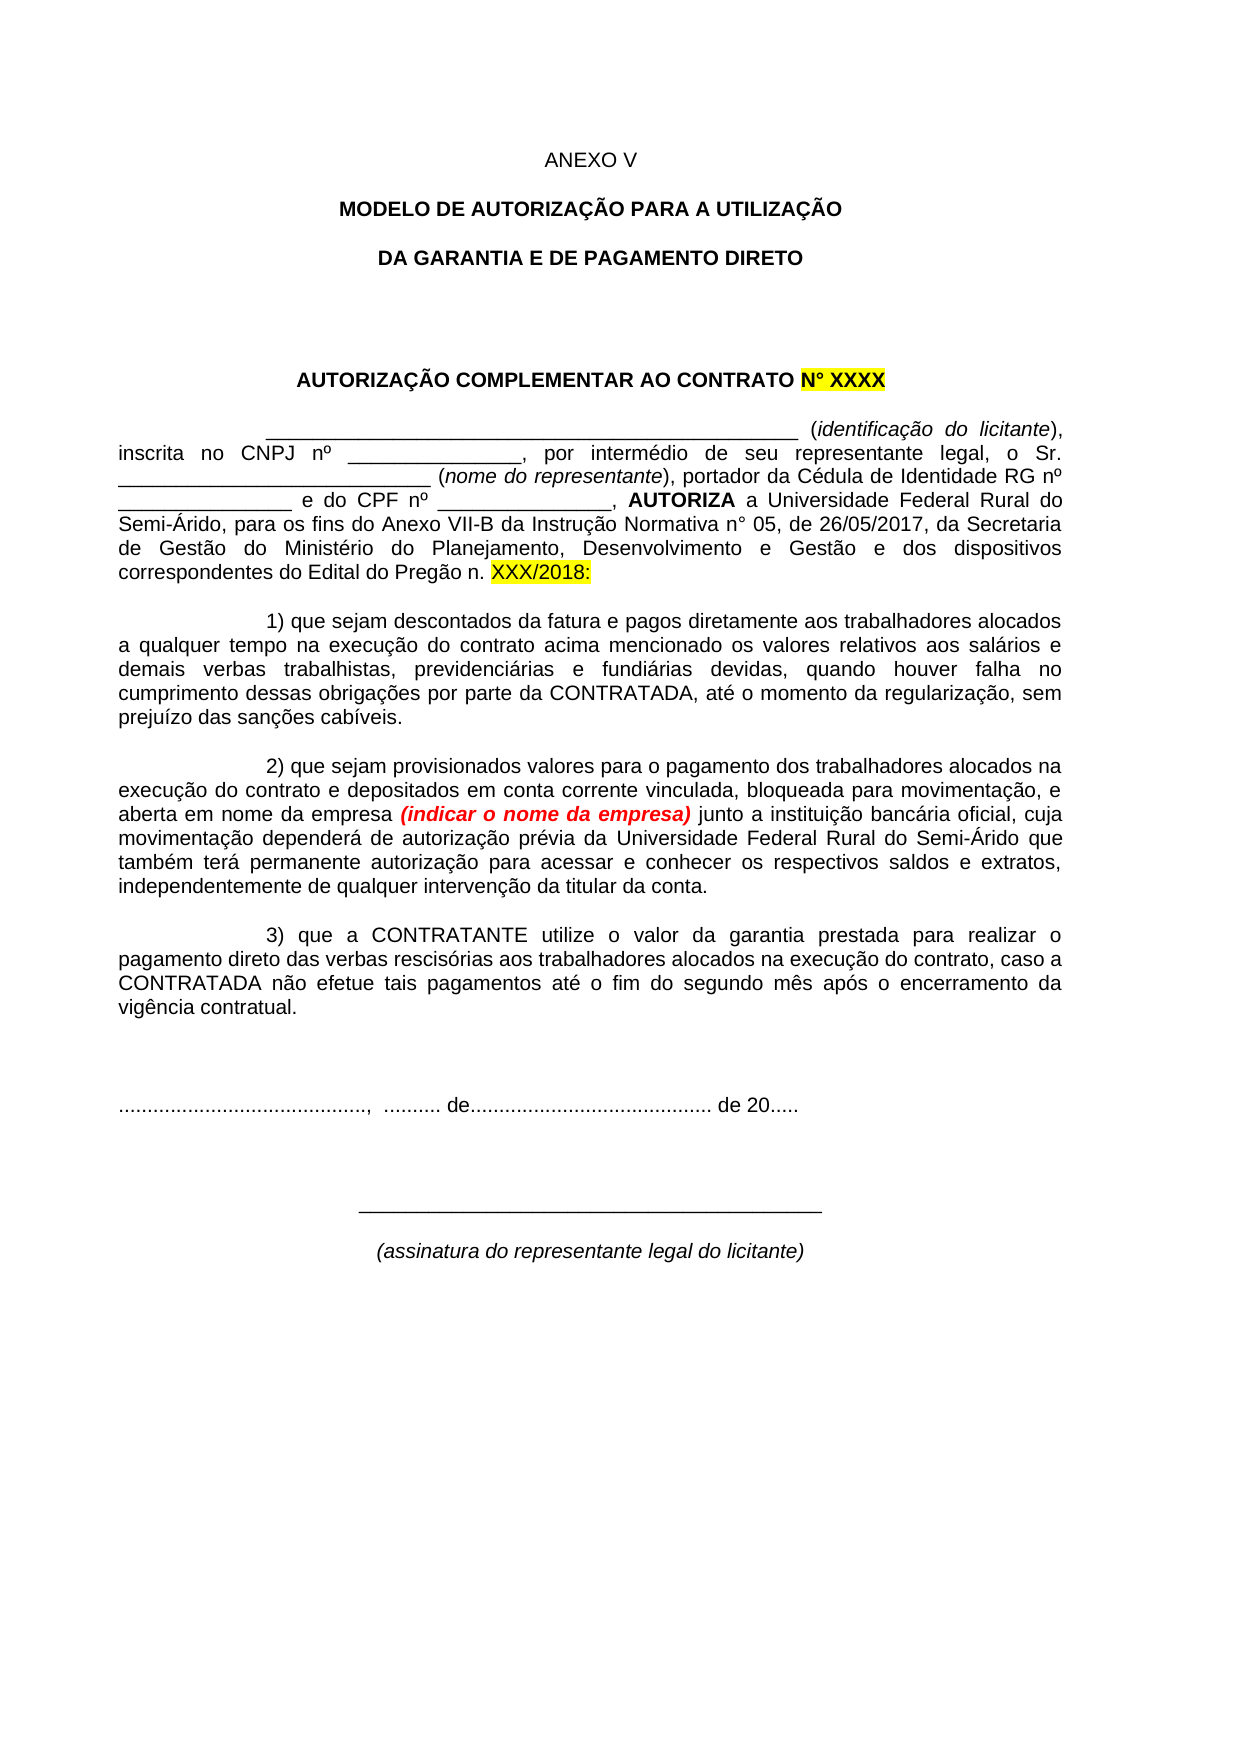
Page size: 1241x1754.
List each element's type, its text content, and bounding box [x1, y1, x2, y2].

text DA GARANTIA E DE PAGAMENTO DIRETO [118, 246, 1063, 269]
text 2) que sejam provisionados valores para o pagamento dos trabalhadores alocados na execução do contrato e depositados em conta corrente vinculada, bloqueada para movimentação, e aberta em nome da empresa (indicar o nome da empresa) junto a instituição bancária oficial, cuja movimentação dependerá de autorização prévia da Universidade Federal Rural do Semi-Árido que também terá permanente autorização para acessar e conhecer os respectivos saldos e extratos, independentemente de qualquer intervenção da titular da conta. [118, 754, 1063, 898]
text ______________________________________________ (identificação do licitante), inscrita no CNPJ nº _______________, por intermédio de seu representante legal, o Sr. ___________________________ (nome do representante), portador da Cédula de Identidade RG nº _______________ e do CPF nº _______________, AUTORIZA a Universidade Federal Rural do Semi-Árido, para os fins do Anexo VII-B da Instrução Normativa n° 05, de 26/05/2017, da Secretaria de Gestão do Ministério do Planejamento, Desenvolvimento e Gestão e dos dispositivos correspondentes do Edital do Pregão n. XXX/2018: [118, 416, 1063, 584]
text ANEXO V [118, 148, 1063, 172]
text ________________________________________ [118, 1190, 1063, 1214]
text AUTORIZAÇÃO COMPLEMENTAR AO CONTRATO N° XXXX [118, 367, 1063, 391]
text MODELO DE AUTORIZAÇÃO PARA A UTILIZAÇÃO [118, 197, 1063, 221]
text (assinatura do representante legal do licitante) [118, 1239, 1063, 1263]
text ..........................................., .......... de.......................................... de 20..... [118, 1092, 1064, 1116]
text 3) que a CONTRATANTE utilize o valor da garantia prestada para realizar o pagamento direto das verbas rescisórias aos trabalhadores alocados na execução do contrato, caso a CONTRATADA não efetue tais pagamentos até o fim do segundo mês após o encerramento da vigência contratual. [118, 923, 1063, 1018]
text 1) que sejam descontados da fatura e pagos diretamente aos trabalhadores alocados a qualquer tempo na execução do contrato acima mencionado os valores relativos aos salários e demais verbas trabalhistas, previdenciárias e fundiárias devidas, quando houver falha no cumprimento dessas obrigações por parte da CONTRATADA, até o momento da regularização, sem prejuízo das sanções cabíveis. [118, 609, 1063, 729]
